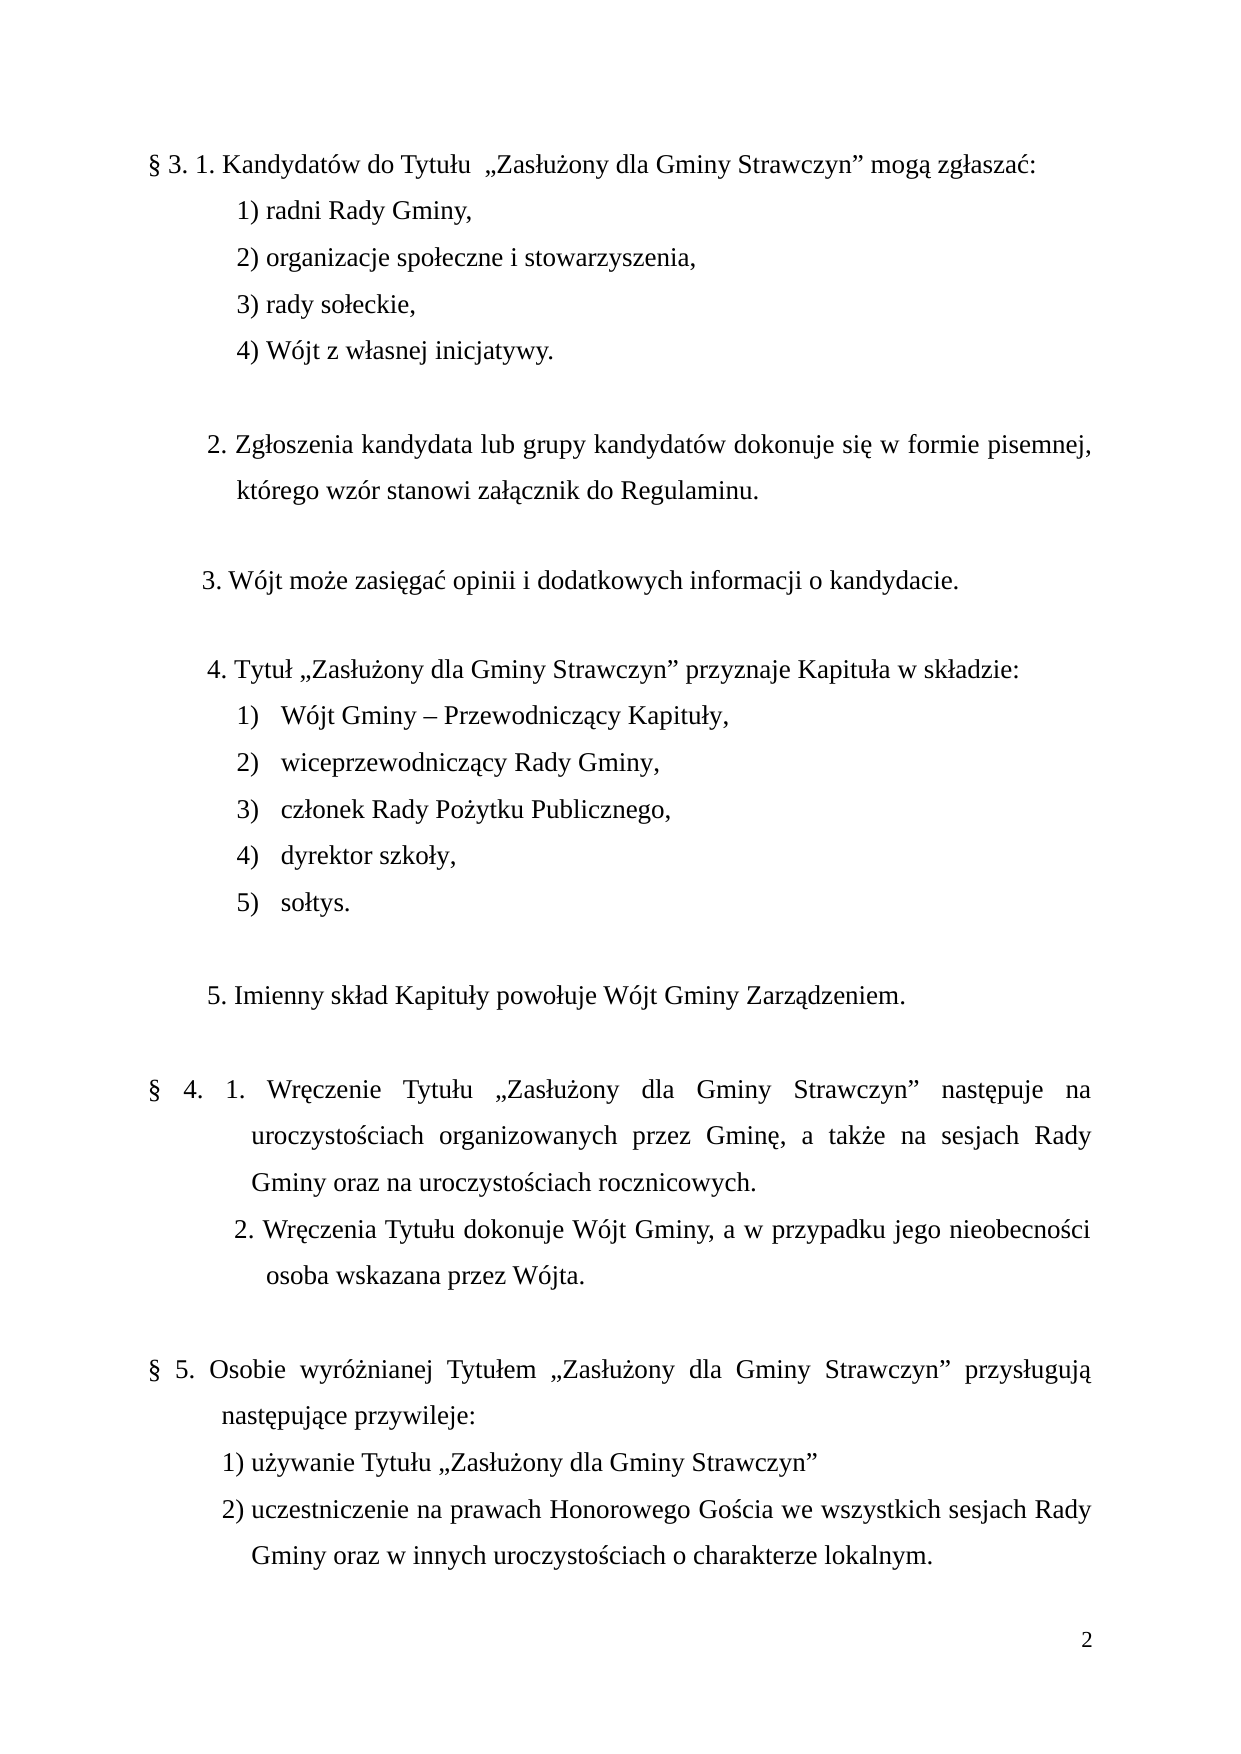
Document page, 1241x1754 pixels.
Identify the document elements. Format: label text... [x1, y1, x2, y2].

text § 5. Osobie wyróżnianej Tytułem „Zasłużony dla Gminy Strawczyn” przysługują następujące przywileje: [148, 1353, 1092, 1431]
list Wójt z własnej inicjatywy. [236, 334, 1092, 366]
list rady sołeckie, [236, 288, 1092, 319]
text 5. Imienny skład Kapituły powołuje Wójt Gminy Zarządzeniem. [207, 979, 1092, 1011]
list sołtys. [236, 886, 1092, 917]
text 4. Tytuł „Zasłużony dla Gminy Strawczyn” przyznaje Kapituła w składzie: [207, 653, 1092, 684]
list członek Rady Pożytku Publicznego, [236, 793, 1092, 824]
text § 3. 1. Kandydatów do Tytułu „Zasłużony dla Gminy Strawczyn” mogą zgłaszać: [148, 148, 1092, 179]
list używanie Tytułu „Zasłużony dla Gminy Strawczyn” [222, 1446, 1092, 1477]
text 2. Zgłoszenia kandydata lub grupy kandydatów dokonuje się w formie pisemnej, którego wzór stanowi załącznik do Regulaminu. [207, 428, 1092, 506]
text 2. Wręczenia Tytułu dokonuje Wójt Gminy, a w przypadku jego nieobecności osoba wskazana przez Wójta. [192, 1213, 1092, 1291]
list radni Rady Gminy, [236, 194, 1092, 226]
text § 4. 1. Wręczenie Tytułu „Zasłużony dla Gminy Strawczyn” następuje na uroczystościach organizowanych przez Gminę, a także na sesjach Rady Gminy oraz na uroczystościach rocznicowych. [148, 1073, 1092, 1197]
text 3. Wójt może zasięgać opinii i dodatkowych informacji o kandydacie. [148, 564, 1092, 595]
list Wójt Gminy – Przewodniczący Kapituły, [236, 699, 1092, 731]
list organizacje społeczne i stowarzyszenia, [236, 241, 1092, 272]
list dyrektor szkoły, [236, 839, 1092, 871]
list uczestniczenie na prawach Honorowego Gościa we wszystkich sesjach Rady Gminy oraz w innych uroczystościach o charakterze lokalnym. [222, 1493, 1092, 1571]
list wiceprzewodniczący Rady Gminy, [236, 746, 1092, 777]
